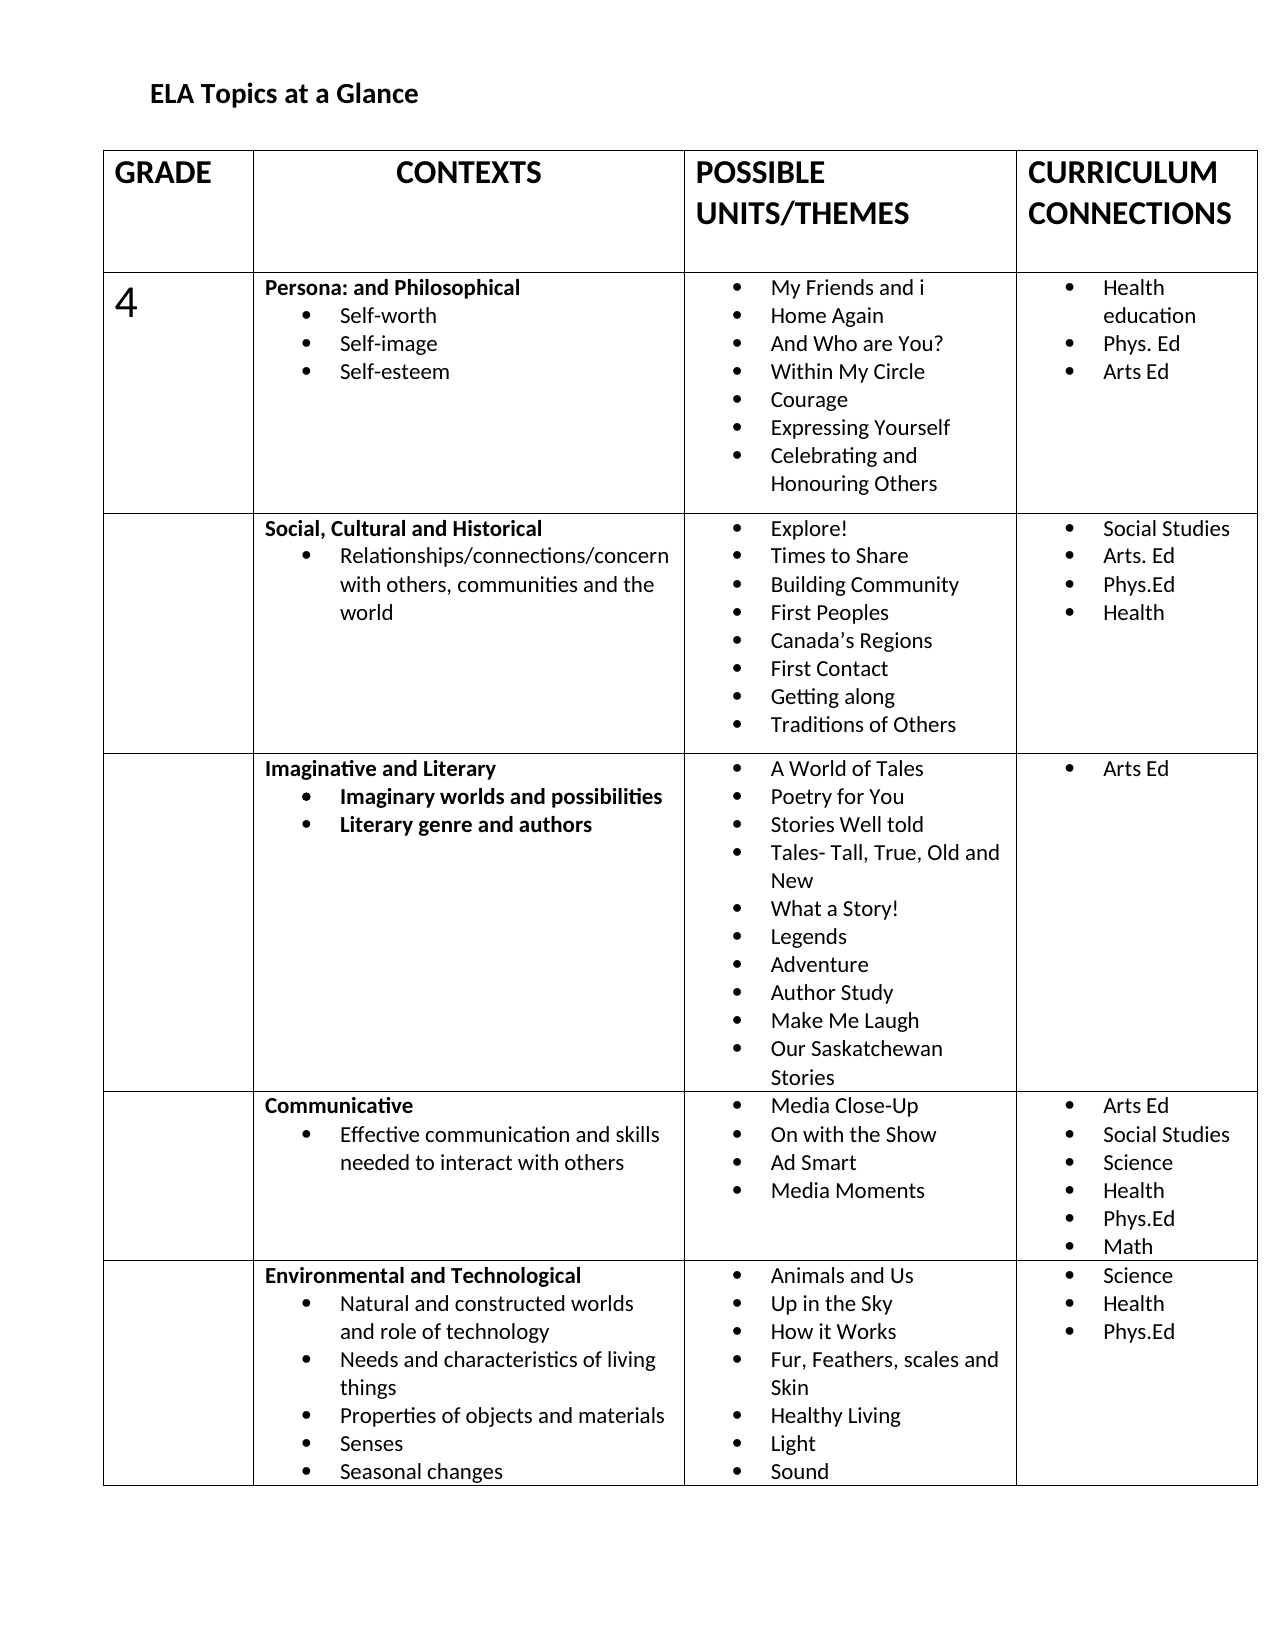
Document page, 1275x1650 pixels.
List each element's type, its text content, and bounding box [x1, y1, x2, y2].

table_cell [1017, 1261, 1257, 1485]
table_cell [104, 1092, 253, 1260]
table_cell Imaginative and Literary Imaginary worlds and possibilities Literary genre and authors [254, 754, 684, 1091]
table_cell Media Close-Up On with the Show Ad Smart Media Moments [685, 1092, 1016, 1260]
table_cell Persona: and Philosophical Self-worth Self-image Self-esteem [254, 273, 684, 513]
table_cell 4 [104, 273, 253, 513]
table_cell My Friends and i Home Again And Who are You? Within My Circle Courage Expressing Yourself Celebrating and Honouring Others [685, 273, 1016, 513]
table_cell Explore! Times to Share Building Community First Peoples Canada’s Regions First Contact Getting along Traditions of Others [685, 514, 1016, 753]
table_cell Social, Cultural and Historical Relationships/connections/concern with others, communities and the world [254, 514, 684, 753]
table_cell Communicative Effective communication and skills needed to interact with others [254, 1092, 684, 1260]
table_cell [685, 1261, 1016, 1485]
table_cell A World of Tales Poetry for You Stories Well told Tales- Tall, True, Old and New What a Story! Legends Adventure Author Study Make Me Laugh Our Saskatchewan Stories [685, 754, 1016, 1091]
table_header GRADE [104, 151, 253, 272]
table_cell Social Studies Arts. Ed Phys.Ed Health [1017, 514, 1257, 753]
table_cell [104, 754, 253, 1091]
table_header POSSIBLE UNITS/THEMES [685, 151, 1016, 272]
table_cell Health education Phys. Ed Arts Ed [1017, 273, 1257, 513]
table_cell [104, 1261, 253, 1485]
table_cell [254, 1261, 684, 1485]
table_cell Arts Ed [1017, 754, 1257, 1091]
table_cell Arts Ed Social Studies Science Health Phys.Ed Math [1017, 1092, 1257, 1260]
table_cell [104, 514, 253, 753]
table_header CURRICULUM CONNECTIONS [1017, 151, 1257, 272]
table_header CONTEXTS [254, 151, 684, 272]
